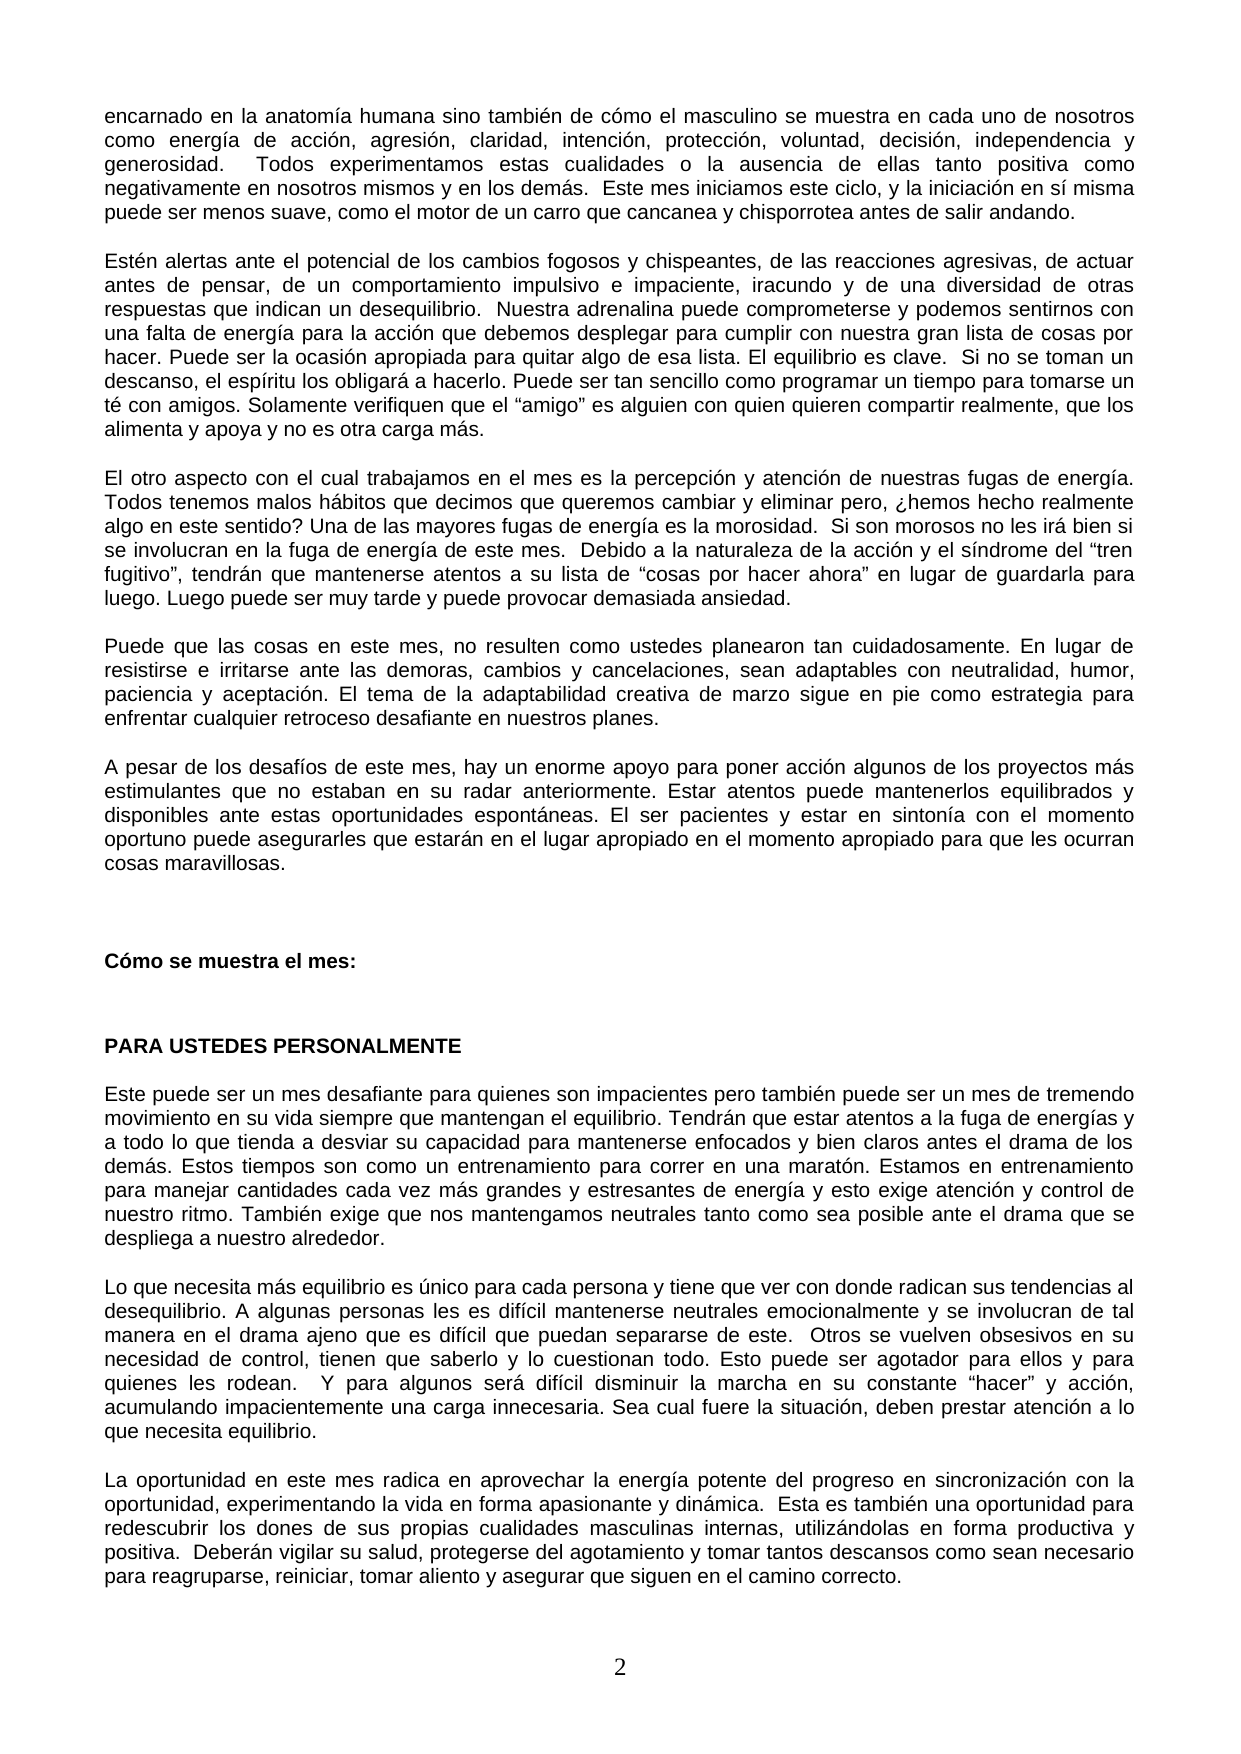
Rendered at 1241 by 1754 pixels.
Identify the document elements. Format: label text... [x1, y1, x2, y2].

text Este puede ser un mes desafiante para quienes son impacientes pero también puede ser un mes de tremendo movimiento en su vida siempre que mantengan el equilibrio. Tendrán que estar atentos a la fuga de energías y a todo lo que tienda a desviar su capacidad para mantenerse enfocados y bien claros antes el drama de los demás. Estos tiempos son como un entrenamiento para correr en una maratón. Estamos en entrenamiento para manejar cantidades cada vez más grandes y estresantes de energía y esto exige atención y control de nuestro ritmo. También exige que nos mantengamos neutrales tanto como sea posible ante el drama que se despliega a nuestro alrededor. [104, 1082, 1136, 1250]
text Puede que las cosas en este mes, no resulten como ustedes planearon tan cuidadosamente. En lugar de resistirse e irritarse ante las demoras, cambios y cancelaciones, sean adaptables con neutralidad, humor, paciencia y aceptación. El tema de la adaptabilidad creativa de marzo sigue en pie como estrategia para enfrentar cualquier retroceso desafiante en nuestros planes. [104, 634, 1136, 730]
text PARA USTEDES PERSONALMENTE [104, 1034, 1136, 1058]
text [104, 104, 1136, 224]
text La oportunidad en este mes radica en aprovechar la energía potente del progreso en sincronización con la oportunidad, experimentando la vida en forma apasionante y dinámica. Esta es también una oportunidad para redescubrir los dones de sus propias cualidades masculinas internas, utilizándolas en forma productiva y positiva. Deberán vigilar su salud, protegerse del agotamiento y tomar tantos descansos como sean necesario para reagruparse, reiniciar, tomar aliento y asegurar que siguen en el camino correcto. [104, 1468, 1136, 1587]
subtitle Cómo se muestra el mes: [104, 949, 1136, 973]
text Lo que necesita más equilibrio es único para cada persona y tiene que ver con donde radican sus tendencias al desequilibrio. A algunas personas les es difícil mantenerse neutrales emocionalmente y se involucran de tal manera en el drama ajeno que es difícil que puedan separarse de este. Otros se vuelven obsesivos en su necesidad de control, tienen que saberlo y lo cuestionan todo. Esto puede ser agotador para ellos y para quienes les rodean. Y para algunos será difícil disminuir la marcha en su constante “hacer” y acción, acumulando impacientemente una carga innecesaria. Sea cual fuere la situación, deben prestar atención a lo que necesita equilibrio. [104, 1275, 1136, 1443]
text Estén alertas ante el potencial de los cambios fogosos y chispeantes, de las reacciones agresivas, de actuar antes de pensar, de un comportamiento impulsivo e impaciente, iracundo y de una diversidad de otras respuestas que indican un desequilibrio. Nuestra adrenalina puede comprometerse y podemos sentirnos con una falta de energía para la acción que debemos desplegar para cumplir con nuestra gran lista de cosas por hacer. Puede ser la ocasión apropiada para quitar algo de esa lista. El equilibrio es clave. Si no se toman un descanso, el espíritu los obligará a hacerlo. Puede ser tan sencillo como programar un tiempo para tomarse un té con amigos. Solamente verifiquen que el “amigo” es alguien con quien quieren compartir realmente, que los alimenta y apoya y no es otra carga más. [104, 249, 1136, 441]
text El otro aspecto con el cual trabajamos en el mes es la percepción y atención de nuestras fugas de energía. Todos tenemos malos hábitos que decimos que queremos cambiar y eliminar pero, ¿hemos hecho realmente algo en este sentido? Una de las mayores fugas de energía es la morosidad. Si son morosos no les irá bien si se involucran en la fuga de energía de este mes. Debido a la naturaleza de la acción y el síndrome del “tren fugitivo”, tendrán que mantenerse atentos a su lista de “cosas por hacer ahora” en lugar de guardarla para luego. Luego puede ser muy tarde y puede provocar demasiada ansiedad. [104, 466, 1136, 609]
text A pesar de los desafíos de este mes, hay un enorme apoyo para poner acción algunos de los proyectos más estimulantes que no estaban en su radar anteriormente. Estar atentos puede mantenerlos equilibrados y disponibles ante estas oportunidades espontáneas. El ser pacientes y estar en sintonía con el momento oportuno puede asegurarles que estarán en el lugar apropiado en el momento apropiado para que les ocurran cosas maravillosas. [104, 755, 1136, 875]
